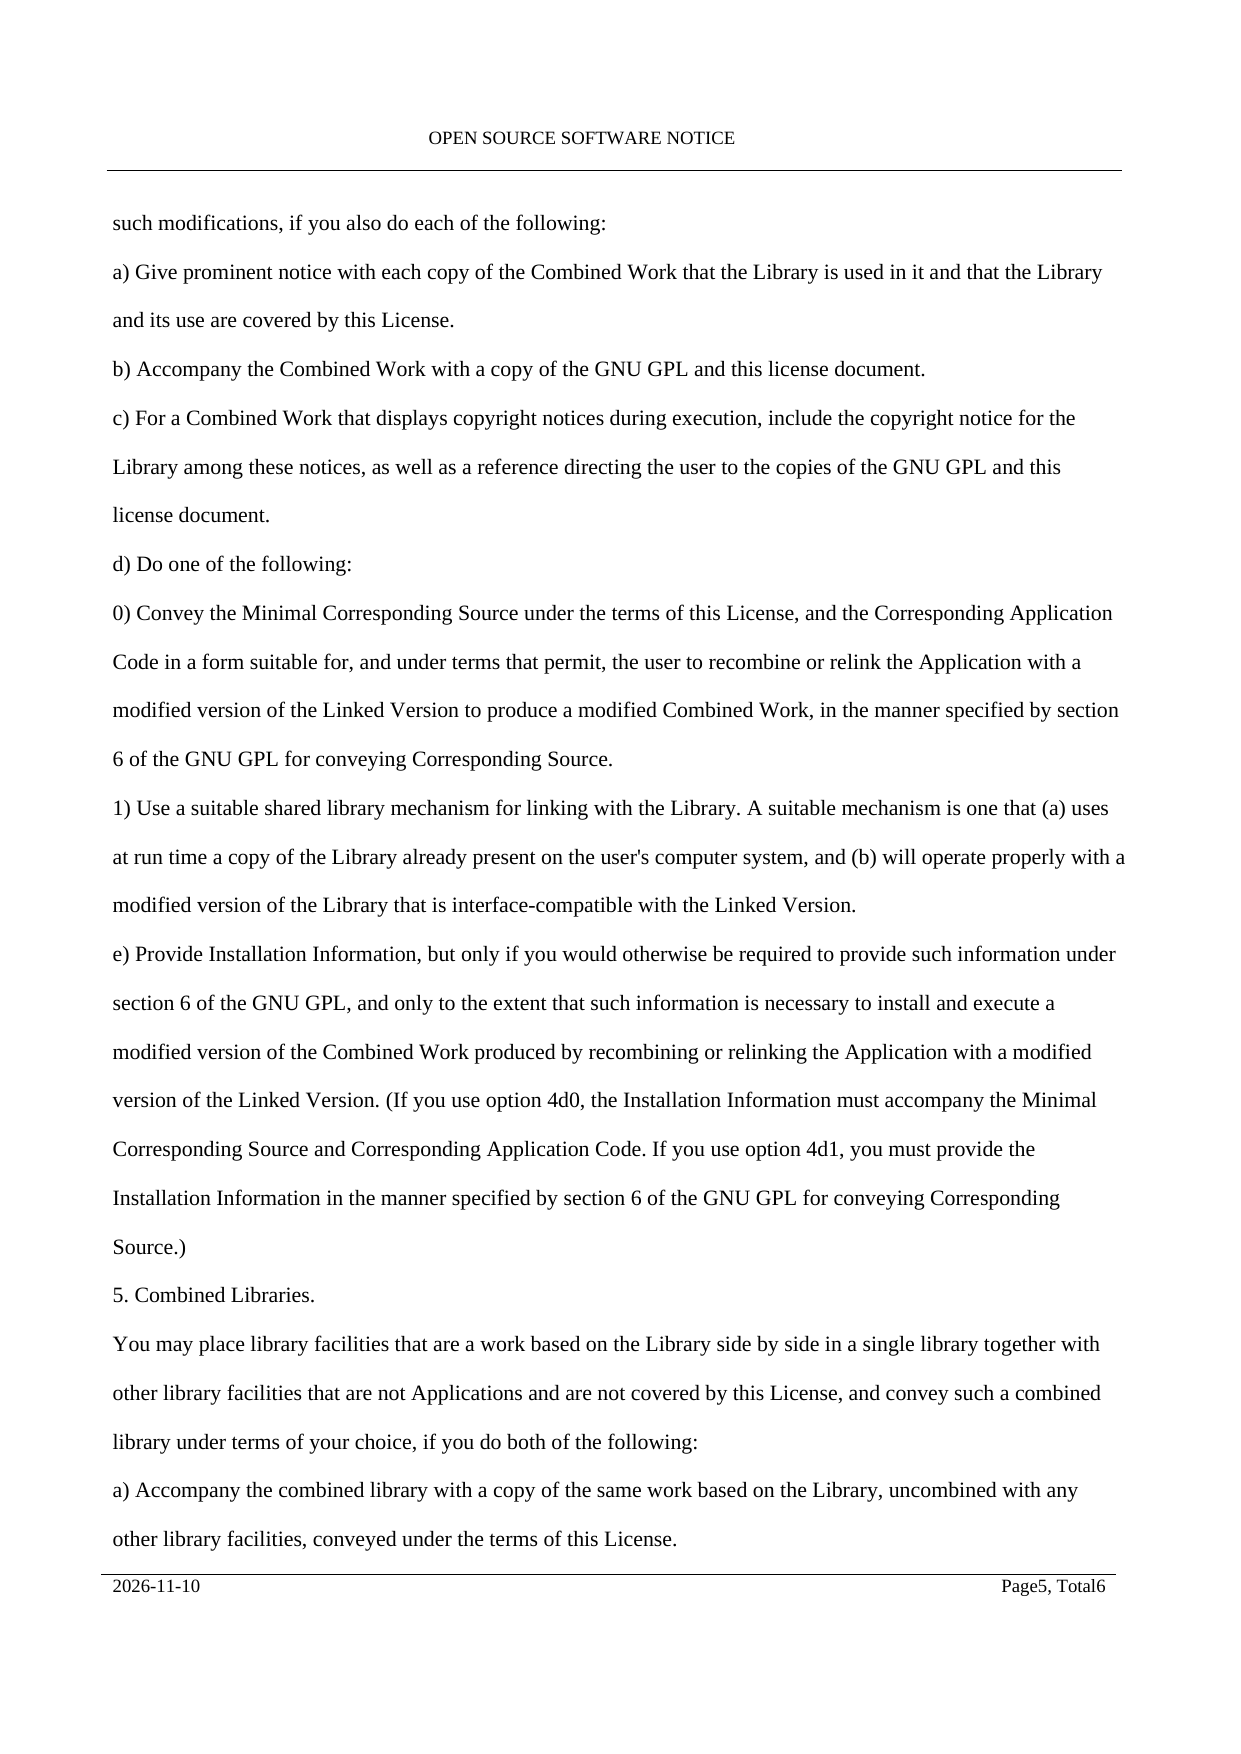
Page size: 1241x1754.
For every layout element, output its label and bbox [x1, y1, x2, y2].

text [112, 206, 1128, 1555]
